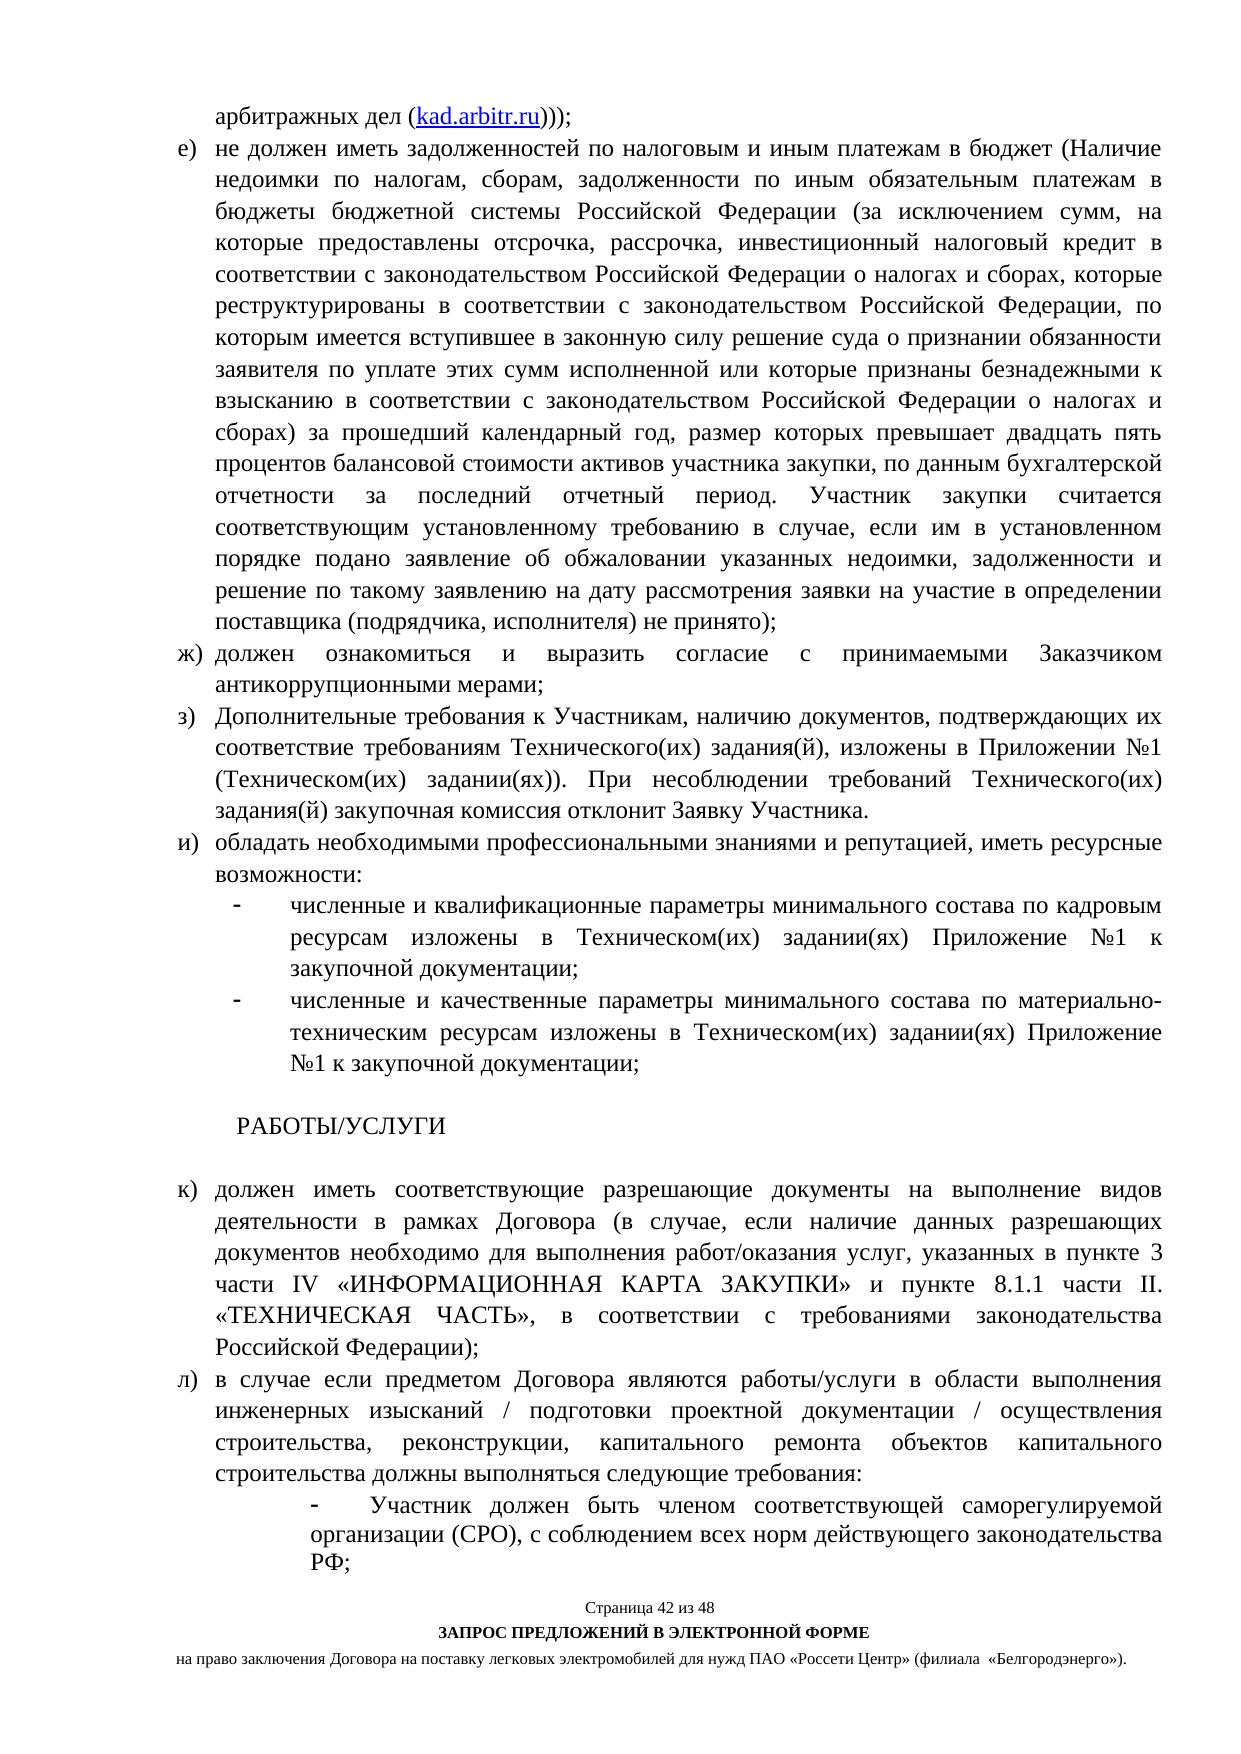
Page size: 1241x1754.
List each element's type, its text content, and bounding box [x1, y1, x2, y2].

list не должен иметь задолженностей по налоговым и иным платежам в бюджет (Наличие недоимки по налогам, сборам, задолженности по иным обязательным платежам в бюджеты бюджетной системы Российской Федерации (за исключением сумм, на которые предоставлены отсрочка, рассрочка, инвестиционный налоговый кредит в соответствии с законодательством Российской Федерации о налогах и сборах, которые реструктурированы в соответствии с законодательством Российской Федерации, по которым имеется вступившее в законную силу решение суда о признании обязанности заявителя по уплате этих сумм исполненной или которые признаны безнадежными к взысканию в соответствии с законодательством Российской Федерации о налогах и сборах) за прошедший календарный год, размер которых превышает двадцать пять процентов балансовой стоимости активов участника закупки, по данным бухгалтерской отчетности за последний отчетный период. Участник закупки считается соответствующим установленному требованию в случае, если им в установленном порядке подано заявление об обжаловании указанных недоимки, задолженности и решение по такому заявлению на дату рассмотрения заявки на участие в определении поставщика (подрядчика, исполнителя) не принято); [177, 133, 1163, 635]
text РАБОТЫ/УСЛУГИ [236, 1111, 1163, 1140]
list должен ознакомиться и выразить согласие с принимаемыми Заказчиком антикоррупционными мерами; [177, 638, 1163, 698]
list Дополнительные требования к Участникам, наличию документов, подтверждающих их соответствие требованиям Технического(их) задания(й), изложены в Приложении №1 (Техническом(их) задании(ях)). При несоблюдении требований Технического(их) задания(й) закупочная комиссия отклонит Заявку Участника. [177, 701, 1163, 824]
list в случае если предметом Договора являются работы/услуги в области выполнения инженерных изысканий / подготовки проектной документации / осуществления строительства, реконструкции, капитального ремонта объектов капитального строительства должны выполняться следующие требования: [177, 1364, 1163, 1487]
list обладать необходимыми профессиональными знаниями и репутацией, иметь ресурсные возможности: [177, 827, 1163, 887]
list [177, 101, 1163, 130]
list численные и качественные параметры минимального состава по материально-техническим ресурсам изложены в Техническом(их) задании(ях) Приложение №1 к закупочной документации; [233, 985, 1163, 1077]
list Участник должен быть членом соответствующей саморегулируемой организации (СРО), с соблюдением всех норм действующего законодательства РФ; [310, 1490, 1163, 1576]
list должен иметь соответствующие разрешающие документы на выполнение видов деятельности в рамках Договора (в случае, если наличие данных разрешающих документов необходимо для выполнения работ/оказания услуг, указанных в пункте 3 части IV «ИНФОРМАЦИОННАЯ КАРТА ЗАКУПКИ» и пункте 8.1.1 части II. «ТЕХНИЧЕСКАЯ ЧАСТЬ», в соответствии с требованиями законодательства Российской Федерации); [177, 1174, 1163, 1361]
list численные и квалификационные параметры минимального состава по кадровым ресурсам изложены в Техническом(их) задании(ях) Приложение №1 к закупочной документации; [233, 890, 1163, 982]
